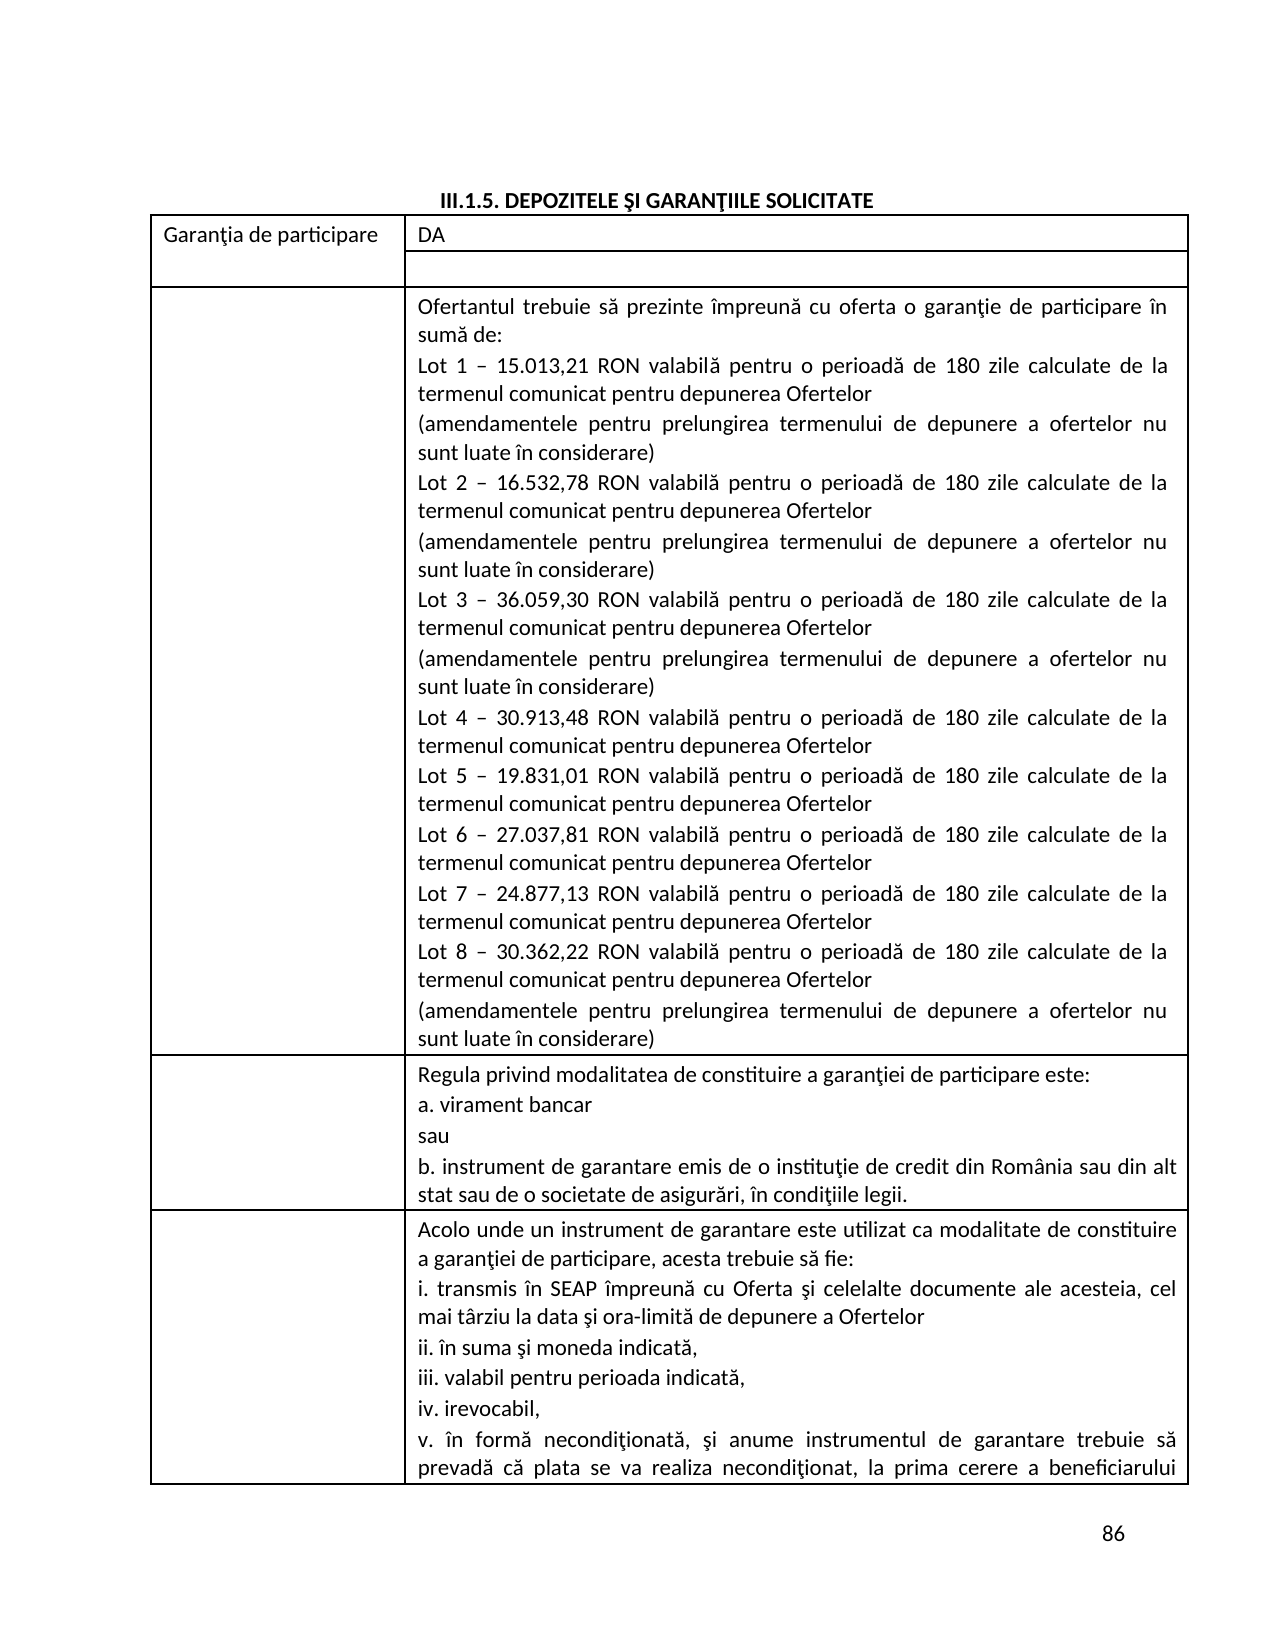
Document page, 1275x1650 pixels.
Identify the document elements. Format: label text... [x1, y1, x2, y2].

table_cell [406, 1211, 1187, 1482]
text III.1.5. DEPOZITELE ŞI GARANŢIILE SOLICITATE [189, 186, 1125, 214]
table_cell [152, 1056, 404, 1209]
table_header Garanţia de participare [152, 216, 404, 286]
table_cell [152, 1211, 404, 1482]
table_header DA [406, 216, 1187, 250]
table_cell [152, 288, 404, 1054]
table_cell [406, 252, 1187, 286]
table_cell Regula privind modalitatea de constituire a garanţiei de participare este: a. virament bancar sau b. instrument de garantare emis de o instituţie de credit din România sau din alt stat sau de o societate de asigurări, în condiţiile legii. [406, 1056, 1187, 1209]
table_cell Ofertantul trebuie să prezinte împreună cu oferta o garanţie de participare în sumă de: Lot 1 – 15.013,21 RON valabilă pentru o perioadă de 180 zile calculate de la termenul comunicat pentru depunerea Ofertelor (amendamentele pentru prelungirea termenului de depunere a ofertelor nu sunt luate în considerare) Lot 2 – 16.532,78 RON valabilă pentru o perioadă de 180 zile calculate de la termenul comunicat pentru depunerea Ofertelor (amendamentele pentru prelungirea termenului de depunere a ofertelor nu sunt luate în considerare) Lot 3 – 36.059,30 RON valabilă pentru o perioadă de 180 zile calculate de la termenul comunicat pentru depunerea Ofertelor (amendamentele pentru prelungirea termenului de depunere a ofertelor nu sunt luate în considerare) Lot 4 – 30.913,48 RON valabilă pentru o perioadă de 180 zile calculate de la termenul comunicat pentru depunerea Ofertelor Lot 5 – 19.831,01 RON valabilă pentru o perioadă de 180 zile calculate de la termenul comunicat pentru depunerea Ofertelor Lot 6 – 27.037,81 RON valabilă pentru o perioadă de 180 zile calculate de la termenul comunicat pentru depunerea Ofertelor Lot 7 – 24.877,13 RON valabilă pentru o perioadă de 180 zile calculate de la termenul comunicat pentru depunerea Ofertelor Lot 8 – 30.362,22 RON valabilă pentru o perioadă de 180 zile calculate de la termenul comunicat pentru depunerea Ofertelor (amendamentele pentru prelungirea termenului de depunere a ofertelor nu sunt luate în considerare) [406, 288, 1187, 1054]
